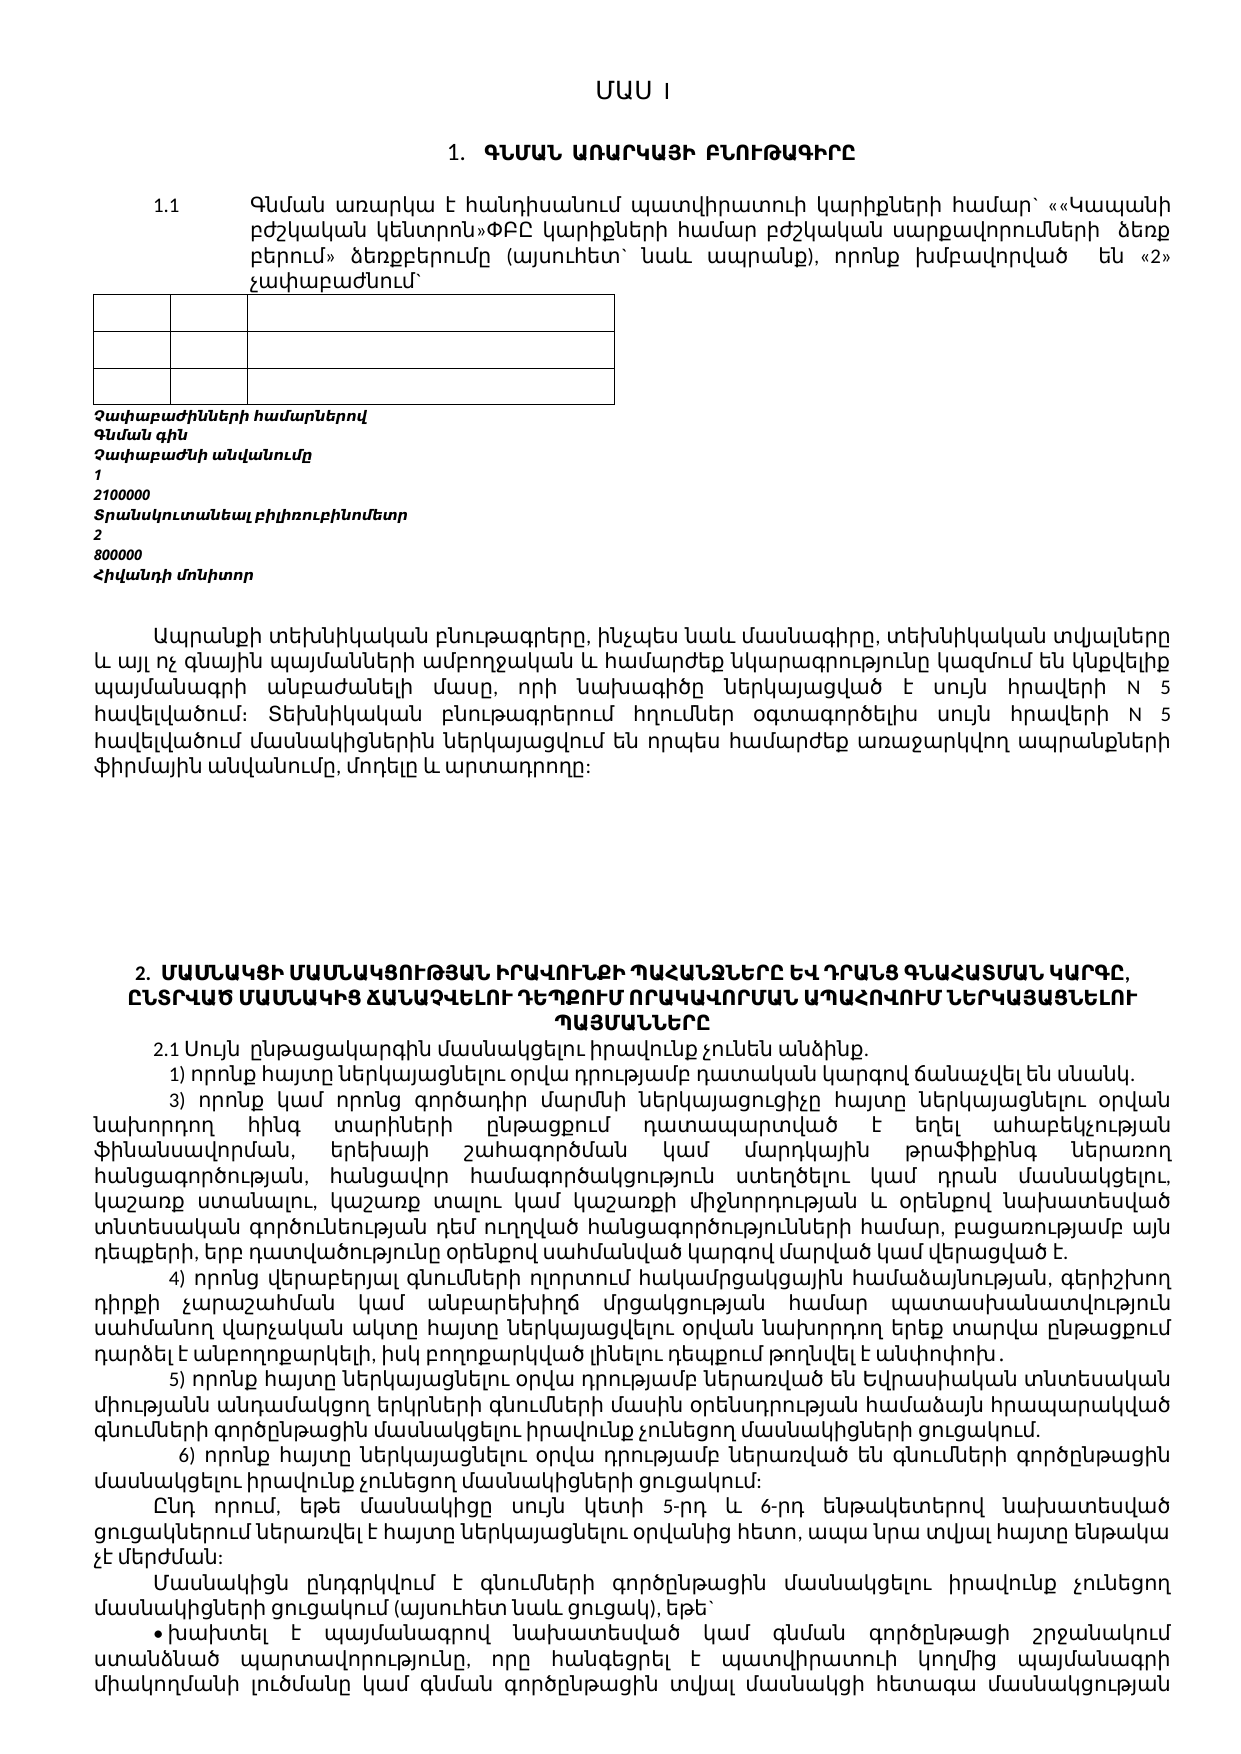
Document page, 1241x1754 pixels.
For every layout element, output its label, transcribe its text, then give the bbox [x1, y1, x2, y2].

text 4) որոնց վերաբերյալ գնումների ոլորտում հակամրցակցային համաձայնության, գերիշխող դիրքի չարաշահման կամ անբարեխիղճ մրցակցության համար պատասխանատվություն սահմանող վարչական ակտը հայտը ներկայացվելու օրվան նախորդող երեք տարվա ընթացքում դարձել է անբողոքարկելի, իսկ բողոքարկված լինելու դեպքում թողնվել է անփոփոխ․ [94, 1265, 1171, 1366]
text Ապրանքի տեխնիկական բնութագրերը, ինչպես նաև մասնագիրը, տեխնիկական տվյալները և այլ ոչ գնային պայմանների ամբողջական և համարժեք նկարագրությունը կազմում են կնքվելիք պայմանագրի անբաժանելի մասը, որի նախագիծը ներկայացված է սույն հրավերի N 5 հավելվածում։ Տեխնիկական բնութագրերում հղումներ օգտագործելիս սույն հրավերի N 5 հավելվածում մասնակիցներին ներկայացվում են որպես համարժեք առաջարկվող ապրանքների ֆիրմային անվանումը, մոդելը և արտադրողը: [94, 623, 1171, 779]
text 5) որոնք հայտը ներկայացնելու օրվա դրությամբ ներառված են Եվրասիական տնտեսական միությանն անդամակցող երկրների գնումների մասին օրենսդրության համաձայն հրապարակված գնումների գործընթացին մասնակցելու իրավունք չունեցող մասնակիցների ցուցակում. [94, 1366, 1171, 1443]
text ՄԱՍ I [94, 75, 1171, 106]
text 6) որոնք հայտը ներկայացնելու օրվա դրությամբ ներառված են գնումների գործընթացին մասնակցելու իրավունք չունեցող մասնակիցների ցուցակում: [94, 1443, 1171, 1493]
text Ընդ որում, եթե մասնակիցը սույն կետի 5-րդ և 6-րդ ենթակետերով նախատեսված ցուցակներում ներառվել է հայտը ներկայացնելու օրվանից հետո, ապա նրա տվյալ հայտը ենթակա չէ մերժման: [94, 1493, 1171, 1570]
subtitle Գնման առարկա է հանդիսանում պատվիրատուի կարիքների համար` ««Կապանի բժշկական կենտրոն»ՓԲԸ կարիքների համար բժշկական սարքավորումների ձեռք բերում» ձեռքբերումը (այսուհետ` նաև ապրանք), որոնք խմբավորված են «2» չափաբաժնում` [153, 192, 1171, 294]
text Մասնակիցն ընդգրկվում է գնումների գործընթացին մասնակցելու իրավունք չունեցող մասնակիցների ցուցակում (այսուհետ նաև ցուցակ), եթե` [94, 1570, 1171, 1621]
text 3) որոնք կամ որոնց գործադիր մարմնի ներկայացուցիչը հայտը ներկայացնելու օրվան նախորդող հինգ տարիների ընթացքում դատապարտված է եղել ահաբեկչության ֆինանսավորման, երեխայի շահագործման կամ մարդկային թրաֆիքինգ ներառող հանցագործության, հանցավոր համագործակցություն ստեղծելու կամ դրան մասնակցելու, կաշառք ստանալու, կաշառք տալու կամ կաշառքի միջնորդության և օրենքով նախատեսված տնտեսական գործունեության դեմ ուղղված հանցագործությունների համար, բացառությամբ այն դեպքերի, երբ դատվածությունը օրենքով սահմանված կարգով մարված կամ վերացված է. [94, 1087, 1171, 1265]
text 2.1 Սույն ընթացակարգին մասնակցելու իրավունք չունեն անձինք. [94, 1036, 1171, 1061]
text 1) որոնք հայտը ներկայացնելու օրվա դրությամբ դատական կարգով ճանաչվել են սնանկ. [94, 1061, 1171, 1087]
list ԳՆՄԱՆ ԱՌԱՐԿԱՅԻ ԲՆՈՒԹԱԳԻՐԸ [131, 136, 1171, 167]
text 2. ՄԱՍՆԱԿՑԻ ՄԱՍՆԱԿՑՈՒԹՅԱՆ ԻՐԱՎՈՒՆՔԻ ՊԱՀԱՆՋՆԵՐԸ ԵՎ ԴՐԱՆՑ ԳՆԱՀԱՏՄԱՆ ԿԱՐԳԸ, ԸՆՏՐՎԱԾ ՄԱՍՆԱԿԻՑ ՃԱՆԱՉՎԵԼՈՒ ԴԵՊՔՈՒՄ ՈՐԱԿԱՎՈՐՄԱՆ ԱՊԱՀՈՎՈՒՄ ՆԵՐԿԱՅԱՑՆԵԼՈՒ ՊԱՅՄԱՆՆԵՐԸ [94, 960, 1171, 1036]
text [94, 1621, 1171, 1697]
